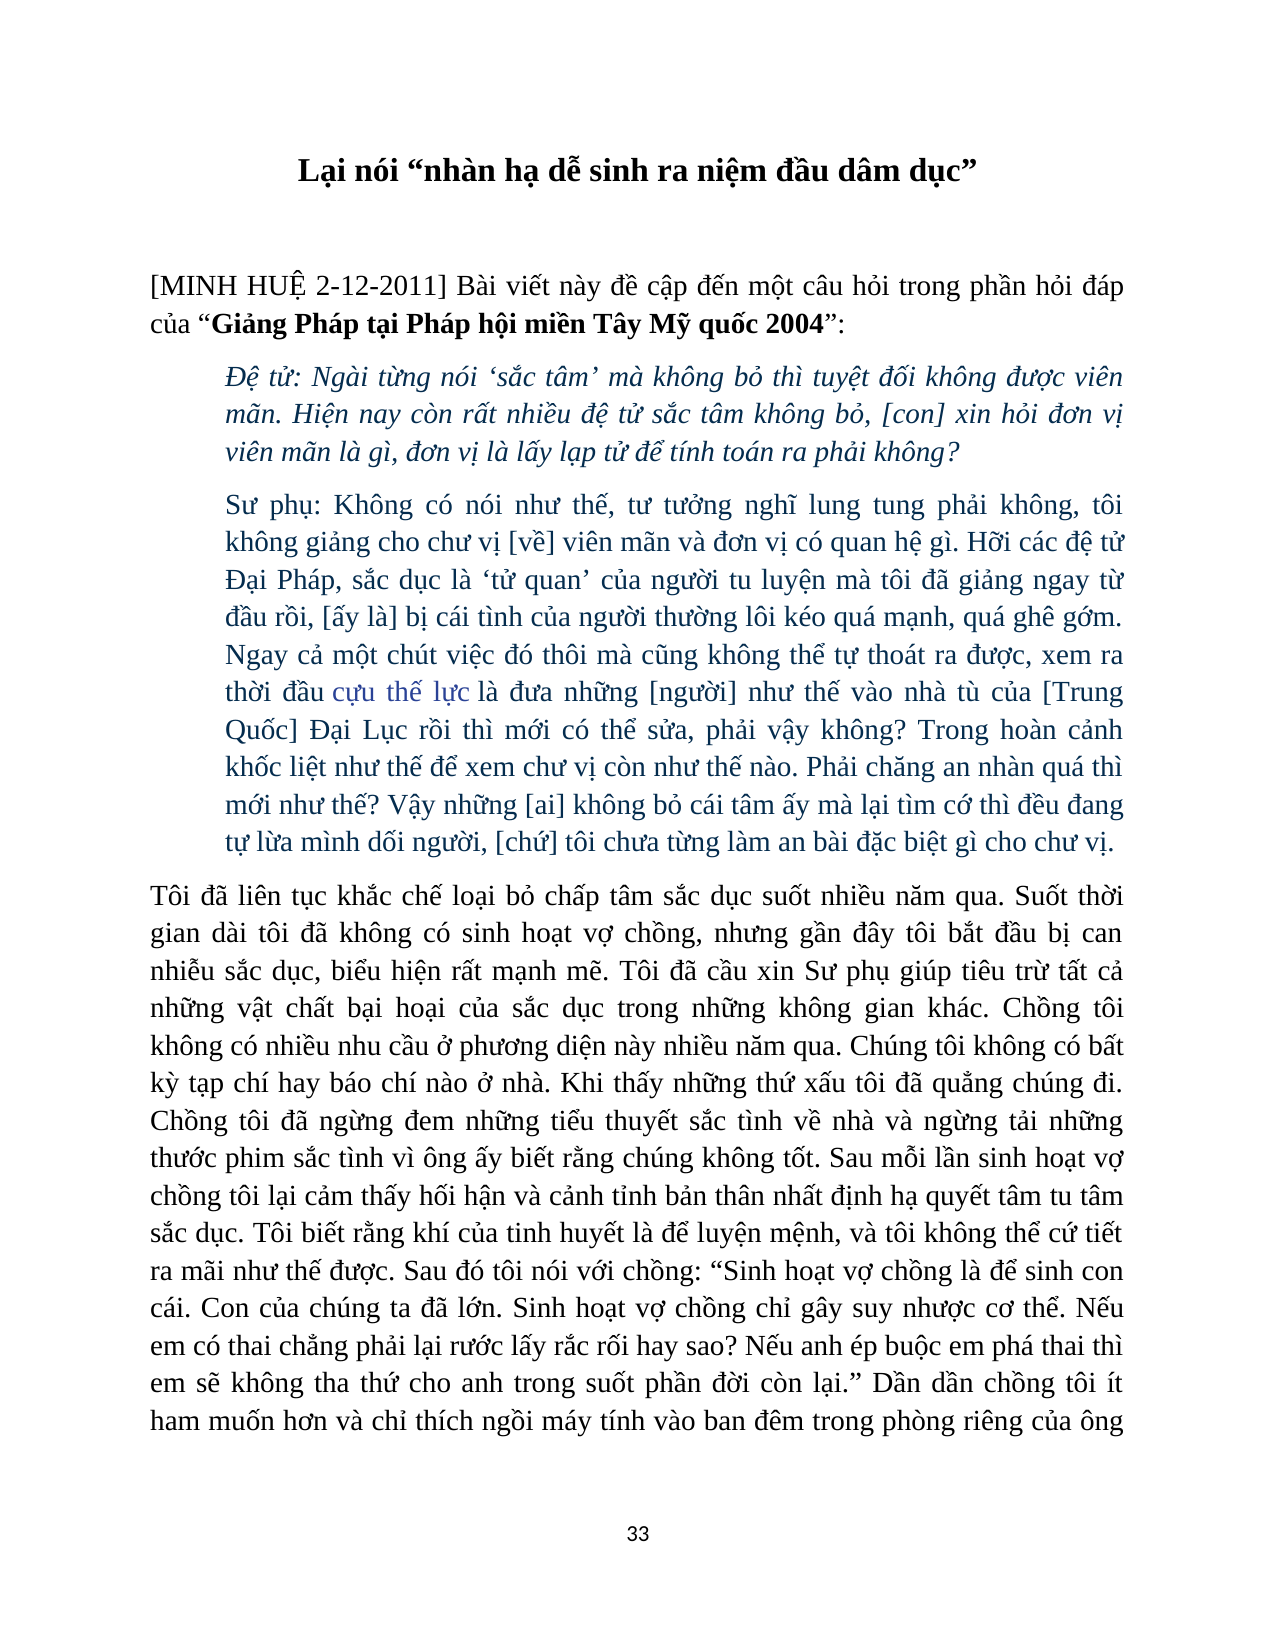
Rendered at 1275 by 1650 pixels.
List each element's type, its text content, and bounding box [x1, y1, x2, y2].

text Sư phụ: Không có nói như thế, tư tưởng nghĩ lung tung phải không, tôi không giảng cho chư vị [về] viên mãn và đơn vị có quan hệ gì. Hỡi các đệ tử Đại Pháp, sắc dục là ‘tử quan’ của người tu luyện mà tôi đã giảng ngay từ đầu rồi, [ấy là] bị cái tình của người thường lôi kéo quá mạnh, quá ghê gớm. Ngay cả một chút việc đó thôi mà cũng không thể tự thoát ra được, xem ra thời đầu cựu thế lực là đưa những [người] như thế vào nhà tù của [Trung Quốc] Đại Lục rồi thì mới có thể sửa, phải vậy không? Trong hoàn cảnh khốc liệt như thế để xem chư vị còn như thế nào. Phải chăng an nhàn quá thì mới như thế? Vậy những [ai] không bỏ cái tâm ấy mà lại tìm cớ thì đều đang tự lừa mình dối người, [chứ] tôi chưa từng làm an bài đặc biệt gì cho chư vị. [225, 483, 1125, 858]
text Đệ tử: Ngài từng nói ‘sắc tâm’ mà không bỏ thì tuyệt đối không được viên mãn. Hiện nay còn rất nhiều đệ tử sắc tâm không bỏ, [con] xin hỏi đơn vị viên mãn là gì, đơn vị là lấy lạp tử để tính toán ra phải không? [225, 355, 1125, 467]
text [MINH HUỆ 2-12-2011] Bài viết này đề cập đến một câu hỏi trong phần hỏi đáp của “Giảng Pháp tại Pháp hội miền Tây Mỹ quốc 2004”: [150, 264, 1125, 339]
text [150, 874, 1125, 1436]
subtitle Lại nói “nhàn hạ dễ sinh ra niệm đầu dâm dục” [150, 150, 1125, 189]
